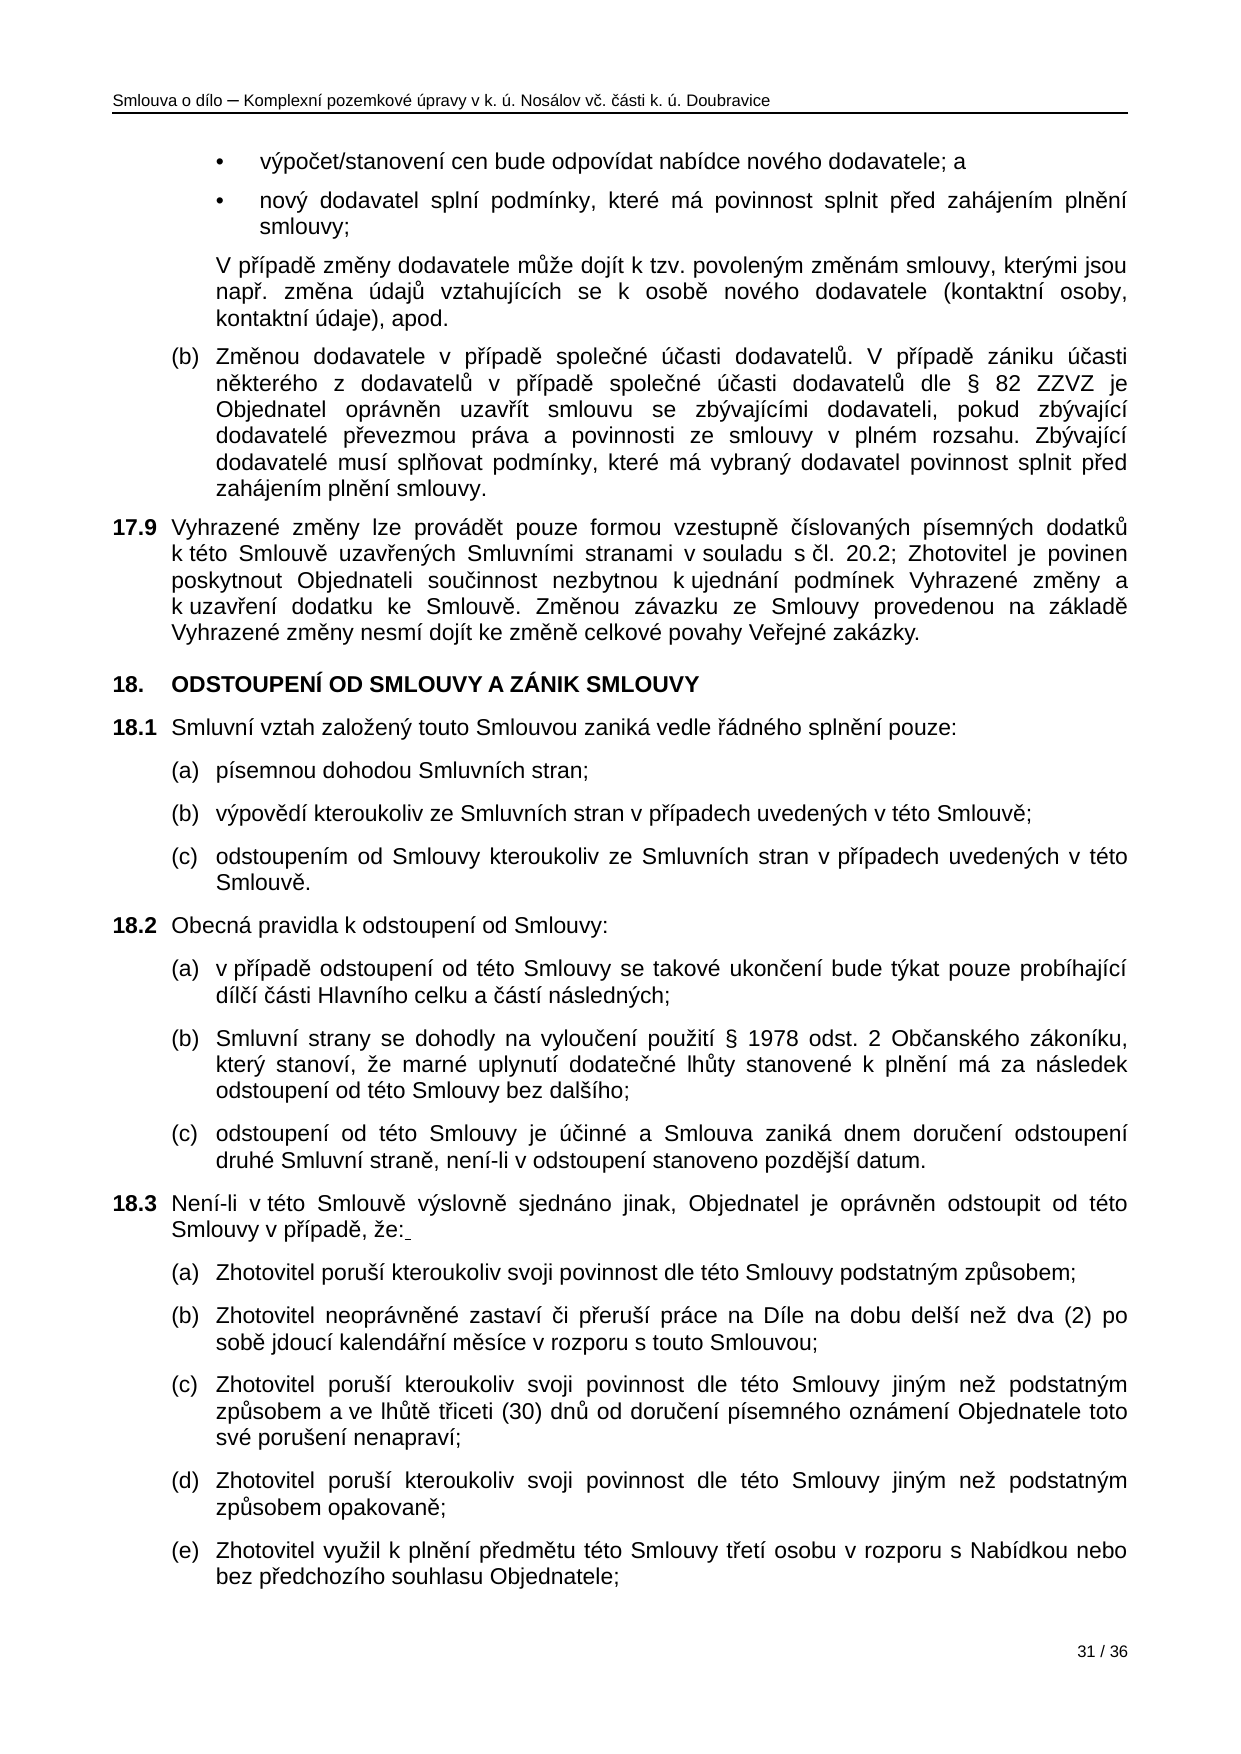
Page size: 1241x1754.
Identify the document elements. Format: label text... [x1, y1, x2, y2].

text odstoupením od Smlouvy kteroukoliv ze Smluvních stran v případech uvedených v této Smlouvě. [171, 843, 1128, 896]
text • výpočet/stanovení cen bude odpovídat nabídce nového dodavatele; a [216, 148, 1128, 174]
list Zhotovitel poruší kteroukoliv svoji povinnost dle této Smlouvy podstatným způsobem; [171, 1259, 1128, 1285]
list v případě odstoupení od této Smlouvy se takové ukončení bude týkat pouze probíhající dílčí části Hlavního celku a částí následných; [171, 955, 1128, 1008]
text výpovědí kteroukoliv ze Smluvních stran v případech uvedených v této Smlouvě; [171, 800, 1128, 826]
text Zhotovitel poruší kteroukoliv svoji povinnost dle této Smlouvy jiným než podstatným způsobem opakovaně; [171, 1467, 1128, 1520]
list Zhotovitel neoprávněné zastaví či přeruší práce na Díle na dobu delší než dva (2) po sobě jdoucí kalendářní měsíce v rozporu s touto Smlouvou; [171, 1302, 1128, 1355]
text Smluvní vztah založený touto Smlouvou zaniká vedle řádného splnění pouze: [112, 714, 1128, 740]
text Vyhrazené změny lze provádět pouze formou vzestupně číslovaných písemných dodatků k této Smlouvě uzavřených Smluvními stranami v souladu s čl. 20.2; Zhotovitel je povinen poskytnout Objednateli součinnost nezbytnou k ujednání podmínek Vyhrazené změny a k uzavření dodatku ke Smlouvě. Změnou závazku ze Smlouvy provedenou na základě Vyhrazené změny nesmí dojít ke změně celkové povahy Veřejné zakázky. [112, 514, 1128, 646]
text Zhotovitel využil k plnění předmětu této Smlouvy třetí osobu v rozporu s Nabídkou nebo bez předchozího souhlasu Objednatele; [171, 1537, 1128, 1589]
text Zhotovitel poruší kteroukoliv svoji povinnost dle této Smlouvy jiným než podstatným způsobem a ve lhůtě třiceti (30) dnů od doručení písemného oznámení Objednatele toto své porušení nenapraví; [171, 1371, 1128, 1451]
text ODSTOUPENÍ OD SMLOUVY a zánik smlouvy [112, 671, 1128, 697]
list písemnou dohodou Smluvních stran; [171, 757, 1128, 783]
text • nový dodavatel splní podmínky, které má povinnost splnit před zahájením plnění smlouvy; [216, 187, 1128, 239]
list Změnou dodavatele v případě společné účasti dodavatelů. V případě zániku účasti některého z dodavatelů v případě společné účasti dodavatelů dle § 82 ZZVZ je Objednatel oprávněn uzavřít smlouvu se zbývajícími dodavateli, pokud zbývající dodavatelé převezmou práva a povinnosti ze smlouvy v plném rozsahu. Zbývající dodavatelé musí splňovat podmínky, které má vybraný dodavatel povinnost splnit před zahájením plnění smlouvy. [171, 343, 1128, 501]
text Smluvní strany se dohodly na vyloučení použití § 1978 odst. 2 Občanského zákoníku, který stanoví, že marné uplynutí dodatečné lhůty stanovené k plnění má za následek odstoupení od této Smlouvy bez dalšího; [171, 1024, 1128, 1104]
text Obecná pravidla k odstoupení od Smlouvy: [112, 912, 1128, 938]
text V případě změny dodavatele může dojít k tzv. povoleným změnám smlouvy, kterými jsou např. změna údajů vztahujících se k osobě nového dodavatele (kontaktní osoby, kontaktní údaje), apod. [216, 252, 1128, 331]
text odstoupení od této Smlouvy je účinné a Smlouva zaniká dnem doručení odstoupení druhé Smluvní straně, není-li v odstoupení stanoveno pozdější datum. [171, 1120, 1128, 1173]
text Není-li v této Smlouvě výslovně sjednáno jinak, Objednatel je oprávněn odstoupit od této Smlouvy v případě, že: [112, 1190, 1128, 1242]
